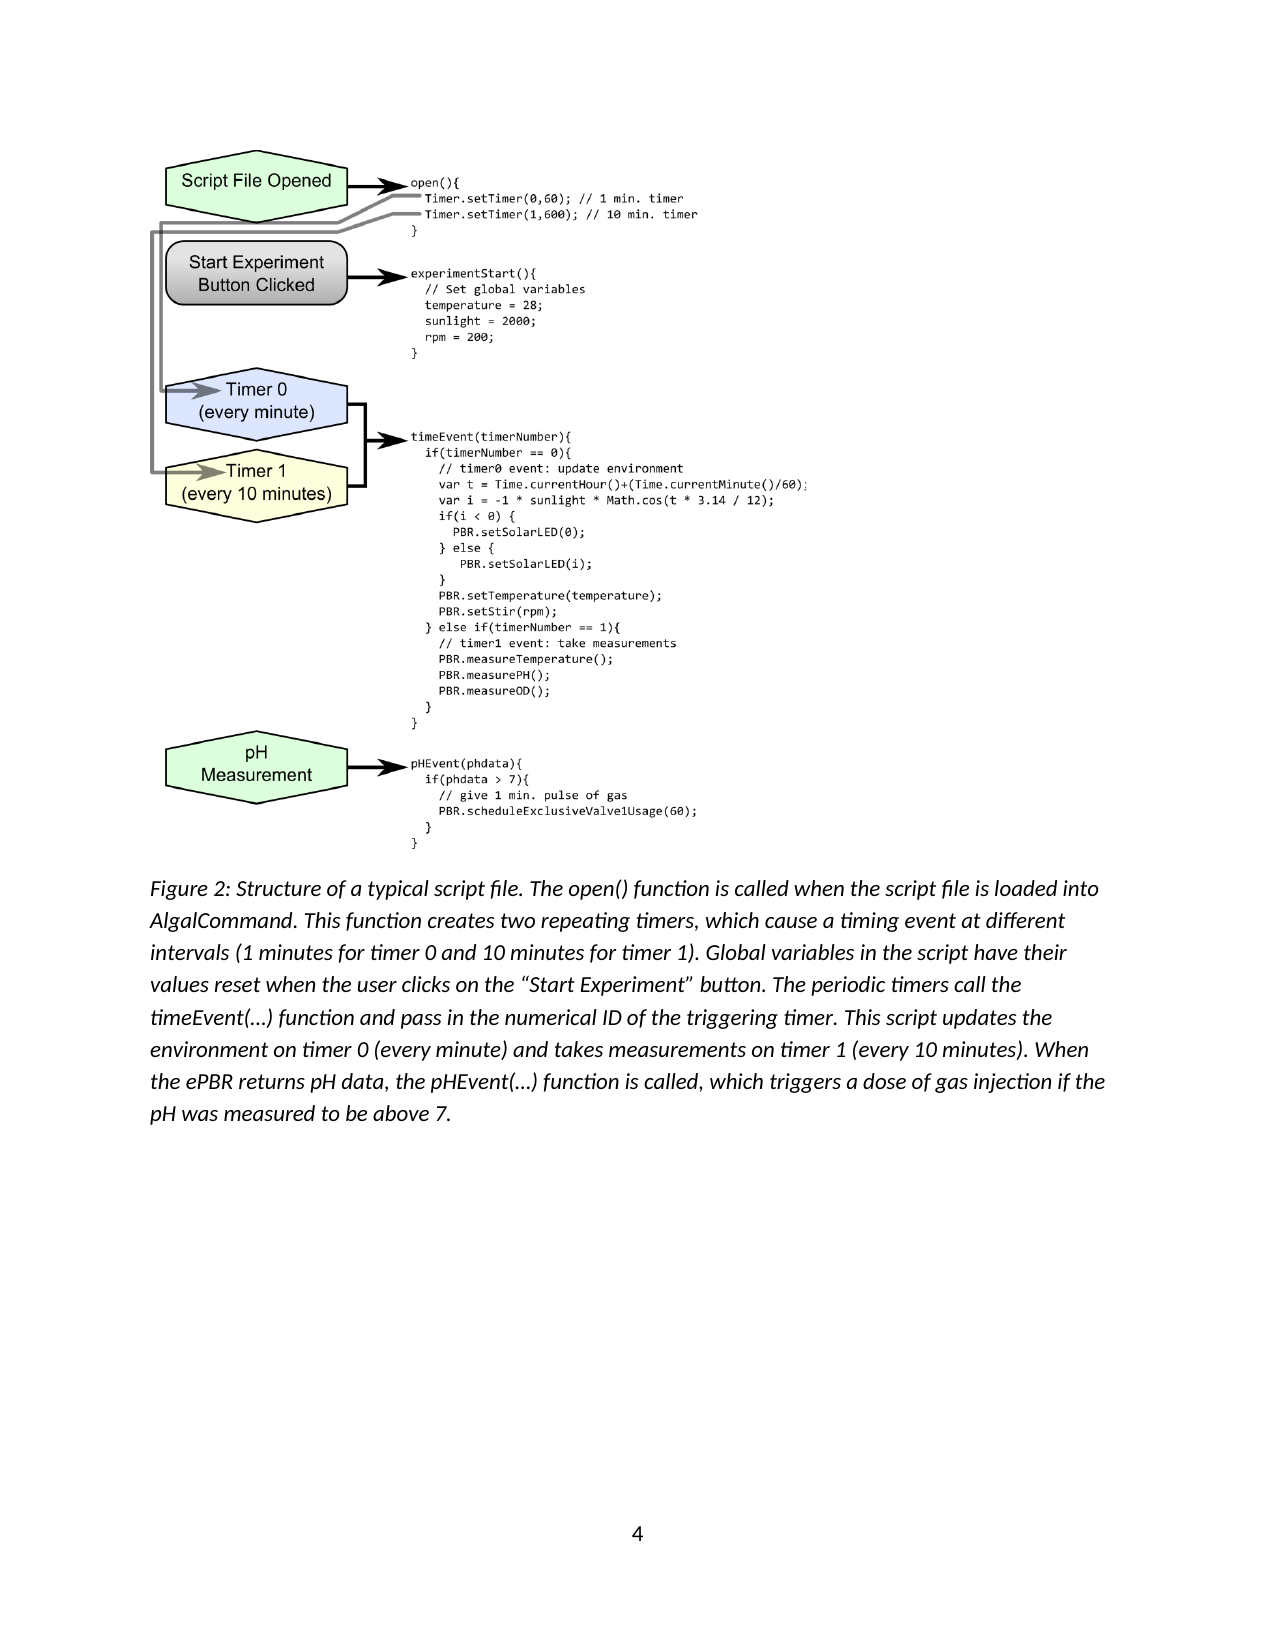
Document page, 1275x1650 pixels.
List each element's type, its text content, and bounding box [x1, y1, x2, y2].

picture [150, 150, 807, 849]
text Figure 2: Structure of a typical script file. The open() function is called when the script file is loaded into AlgalCommand. This function creates two repeating timers, which cause a timing event at different intervals (1 minutes for timer 0 and 10 minutes for timer 1). Global variables in the script have their values reset when the user clicks on the “Start Experiment” button. The periodic timers call the timeEvent(…) function and pass in the numerical ID of the triggering timer. This script updates the environment on timer 0 (every minute) and takes measurements on timer 1 (every 10 minutes). When the ePBR returns pH data, the pHEvent(…) function is called, which triggers a dose of gas injection if the pH was measured to be above 7. [150, 874, 1125, 1127]
